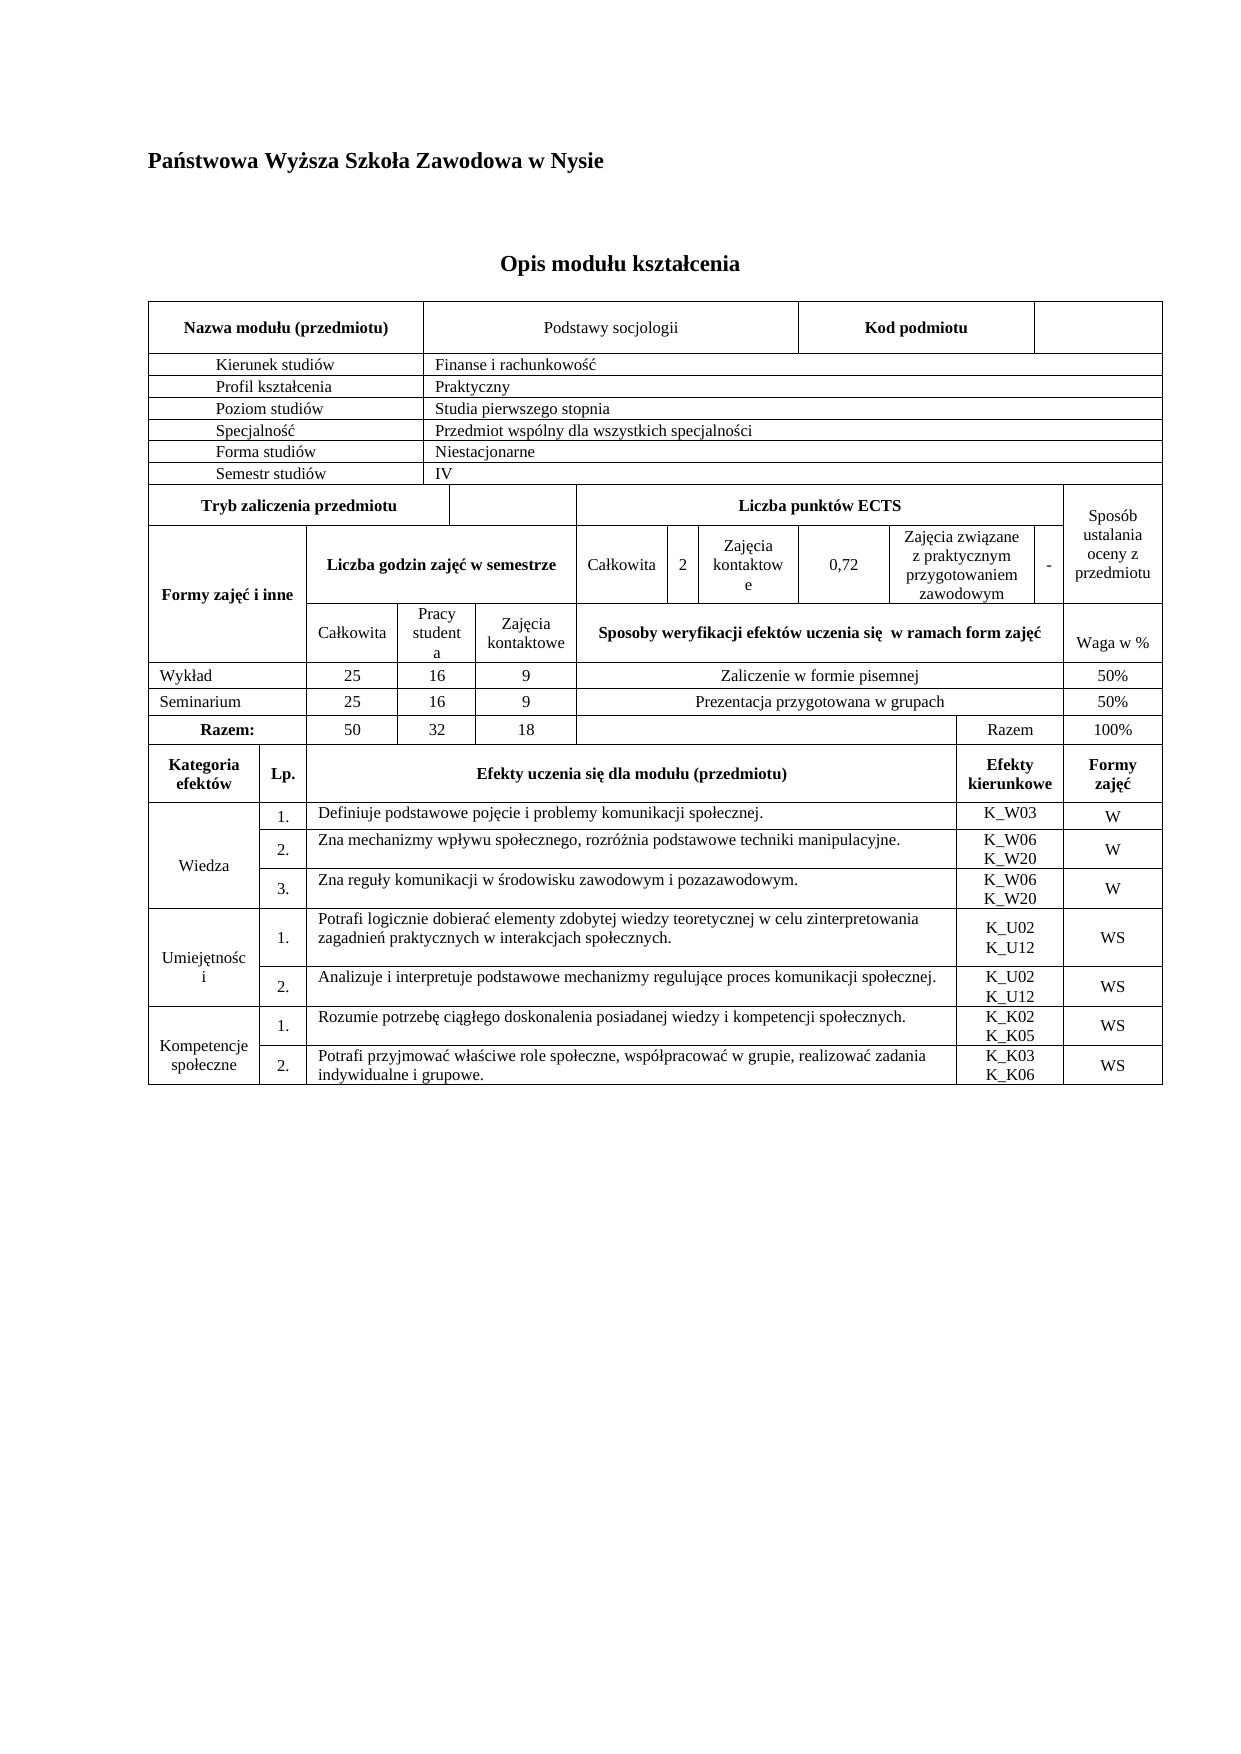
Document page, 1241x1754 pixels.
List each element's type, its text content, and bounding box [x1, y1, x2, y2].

table_cell 100% [1064, 716, 1162, 744]
table_cell Zajęcia związane z praktycznym przygotowaniem zawodowym [890, 526, 1034, 603]
table_cell 25 [307, 689, 397, 715]
table_cell 0,72 [799, 526, 889, 603]
table_cell K_U02 K_U12 [957, 909, 1063, 966]
table_header Kod podmiotu [799, 302, 1034, 353]
text Opis modułu kształcenia [148, 250, 1093, 276]
table_cell Finanse i rachunkowość [424, 354, 1162, 375]
table_cell 1. [260, 909, 306, 966]
table_cell Semestr studiów [149, 463, 423, 484]
table_cell 32 [398, 716, 475, 744]
table_cell 18 [476, 716, 576, 744]
table_cell 16 [398, 689, 475, 715]
table_cell Liczba godzin zajęć w semestrze [307, 526, 576, 603]
table_cell Kierunek studiów [149, 354, 423, 375]
table_cell 2. [260, 967, 306, 1006]
table_cell Wiedza [149, 803, 259, 908]
table_cell W [1064, 869, 1162, 908]
table_cell - [1035, 526, 1063, 603]
table_header Nazwa modułu (przedmiotu) [149, 302, 423, 353]
table_cell 1. [260, 1007, 306, 1045]
table_cell Specjalność [149, 420, 423, 440]
table_cell K_W03 [957, 803, 1063, 829]
table_cell Potrafi przyjmować właściwe role społeczne, współpracować w grupie, realizować zadania indywidualne i grupowe. [307, 1046, 956, 1084]
table_cell Tryb zaliczenia przedmiotu [149, 485, 449, 525]
table_cell 2 [668, 526, 698, 603]
table_cell Profil kształcenia [149, 376, 423, 397]
table_cell Forma studiów [149, 441, 423, 462]
table_cell 16 [398, 663, 475, 688]
table_cell Analizuje i interpretuje podstawowe mechanizmy regulujące proces komunikacji społecznej. [307, 967, 956, 1006]
table_cell Lp. [260, 745, 306, 802]
table_header [1035, 302, 1162, 353]
table_cell Sposób ustalania oceny z przedmiotu [1064, 485, 1162, 603]
table_cell W [1064, 803, 1162, 829]
table_cell Zna reguły komunikacji w środowisku zawodowym i pozazawodowym. [307, 869, 956, 908]
table_cell 9 [476, 689, 576, 715]
table_cell [450, 485, 576, 525]
table_cell Wykład [149, 663, 306, 688]
table_cell Studia pierwszego stopnia [424, 398, 1162, 418]
table_cell Niestacjonarne [424, 441, 1162, 462]
text Państwowa Wyższa Szkoła Zawodowa w Nysie [148, 148, 1093, 174]
table_cell K_W06 K_W20 [957, 869, 1063, 908]
table_cell Kompetencje społeczne [149, 1007, 259, 1084]
table_cell W [1064, 830, 1162, 868]
table_cell 2. [260, 830, 306, 868]
table_cell Definiuje podstawowe pojęcie i problemy komunikacji społecznej. [307, 803, 956, 829]
table_cell Rozumie potrzebę ciągłego doskonalenia posiadanej wiedzy i kompetencji społecznych. [307, 1007, 956, 1045]
table_cell Razem: [149, 716, 306, 744]
table_cell Zajęcia kontaktowe [476, 604, 576, 662]
table_cell WS [1064, 967, 1162, 1006]
table_cell Formy zajęć i inne [149, 526, 306, 662]
table_cell Waga w % [1064, 604, 1162, 662]
table_cell 3. [260, 869, 306, 908]
table_cell 2. [260, 1046, 306, 1084]
table_cell Całkowita [307, 604, 397, 662]
table_cell Efekty kierunkowe [957, 745, 1063, 802]
table_cell Pracy studenta [398, 604, 475, 662]
table_cell Zaliczenie w formie pisemnej [577, 663, 1063, 688]
table_cell Całkowita [577, 526, 667, 603]
table_cell 9 [476, 663, 576, 688]
table_cell Zajęcia kontaktowe [699, 526, 798, 603]
table_cell 50% [1064, 663, 1162, 688]
table_cell Zna mechanizmy wpływu społecznego, rozróżnia podstawowe techniki manipulacyjne. [307, 830, 956, 868]
table_cell WS [1064, 909, 1162, 966]
table_cell 50 [307, 716, 397, 744]
table_cell Kategoria efektów [149, 745, 259, 802]
table_cell 50% [1064, 689, 1162, 715]
table_cell WS [1064, 1046, 1162, 1084]
table_cell [577, 716, 956, 744]
table_cell K_K02 K_K05 [957, 1007, 1063, 1045]
table_cell Poziom studiów [149, 398, 423, 418]
table_cell K_U02 K_U12 [957, 967, 1063, 1006]
table_cell Przedmiot wspólny dla wszystkich specjalności [424, 420, 1162, 440]
table_cell Praktyczny [424, 376, 1162, 397]
table_cell Potrafi logicznie dobierać elementy zdobytej wiedzy teoretycznej w celu zinterpretowania zagadnień praktycznych w interakcjach społecznych. [307, 909, 956, 966]
table_cell Sposoby weryfikacji efektów uczenia się w ramach form zajęć [577, 604, 1063, 662]
table_cell Prezentacja przygotowana w grupach [577, 689, 1063, 715]
table_header Podstawy socjologii [424, 302, 798, 353]
table_cell IV [424, 463, 1162, 484]
table_cell 25 [307, 663, 397, 688]
table_cell 1. [260, 803, 306, 829]
table_cell Liczba punktów ECTS [577, 485, 1063, 525]
table_cell K_W06 K_W20 [957, 830, 1063, 868]
table_cell Seminarium [149, 689, 306, 715]
table_cell Razem [957, 716, 1063, 744]
table_cell WS [1064, 1007, 1162, 1045]
table_cell Efekty uczenia się dla modułu (przedmiotu) [307, 745, 956, 802]
table_cell Formy zajęć [1064, 745, 1162, 802]
table_cell Umiejętności [149, 909, 259, 1006]
table_cell K_K03 K_K06 [957, 1046, 1063, 1084]
